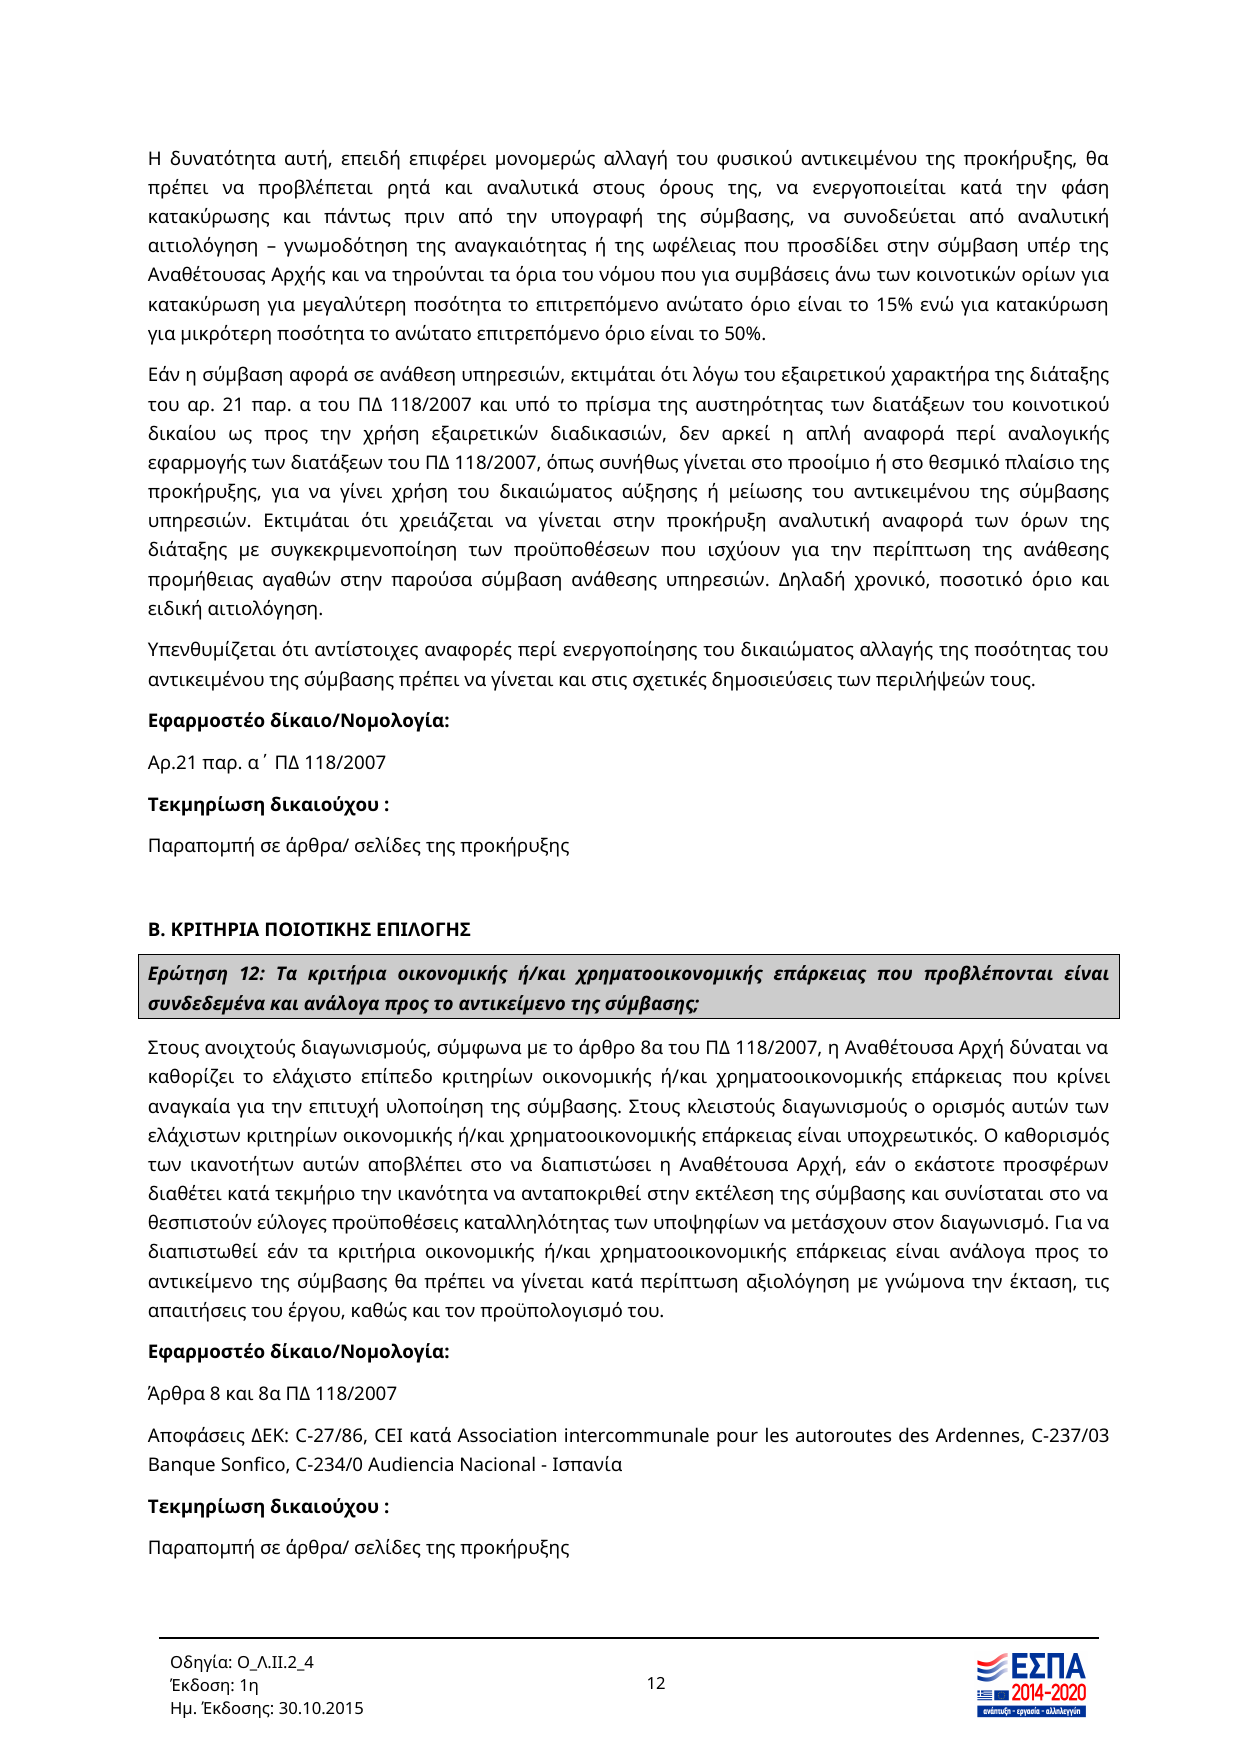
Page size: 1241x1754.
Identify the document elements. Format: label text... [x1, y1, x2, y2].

text Εφαρμοστέο δίκαιο/Νομολογία: [148, 704, 1110, 733]
text Στους ανοιχτούς διαγωνισμούς, σύμφωνα με το άρθρο 8α του ΠΔ 118/2007, η Αναθέτουσα Αρχή δύναται να καθορίζει το ελάχιστο επίπεδο κριτηρίων οικονομικής ή/και χρηματοοικονομικής επάρκειας που κρίνει αναγκαία για την επιτυχή υλοποίηση της σύμβασης. Στους κλειστούς διαγωνισμούς ο ορισμός αυτών των ελάχιστων κριτηρίων οικονομικής ή/και χρηματοοικονομικής επάρκειας είναι υποχρεωτικός. Ο καθορισμός των ικανοτήτων αυτών αποβλέπει στο να διαπιστώσει η Αναθέτουσα Αρχή, εάν ο εκάστοτε προσφέρων διαθέτει κατά τεκμήριο την ικανότητα να ανταποκριθεί στην εκτέλεση της σύμβασης και συνίσταται στο να θεσπιστούν εύλογες προϋποθέσεις καταλληλότητας των υποψηφίων να μετάσχουν στον διαγωνισμό. Για να διαπιστωθεί εάν τα κριτήρια οικονομικής ή/και χρηματοοικονομικής επάρκειας είναι ανάλογα προς το αντικείμενο της σύμβασης θα πρέπει να γίνεται κατά περίπτωση αξιολόγηση με γνώμονα την έκταση, τις απαιτήσεις του έργου, καθώς και τον προϋπολογισμό του. [148, 1031, 1110, 1323]
text Ερώτηση 12: Τα κριτήρια οικονομικής ή/και χρηματοοικονομικής επάρκειας που προβλέπονται είναι συνδεδεμένα και ανάλογα προς το αντικείμενο της σύμβασης; [139, 955, 1119, 1018]
text Αποφάσεις ΔΕΚ: C-27/86, CEI κατά Association intercommunale pour les autoroutes des Ardennes, C-237/03 Banque Sonfico, C-234/0 Audiencia Nacional - Ισπανία [148, 1419, 1110, 1477]
text Τεκμηρίωση δικαιούχου : [148, 788, 1110, 817]
text Εάν η σύμβαση αφορά σε ανάθεση υπηρεσιών, εκτιμάται ότι λόγω του εξαιρετικού χαρακτήρα της διάταξης του αρ. 21 παρ. α του ΠΔ 118/2007 και υπό το πρίσμα της αυστηρότητας των διατάξεων του κοινοτικού δικαίου ως προς την χρήση εξαιρετικών διαδικασιών, δεν αρκεί η απλή αναφορά περί αναλογικής εφαρμογής των διατάξεων του ΠΔ 118/2007, όπως συνήθως γίνεται στο προοίμιο ή στο θεσμικό πλαίσιο της προκήρυξης, για να γίνει χρήση του δικαιώματος αύξησης ή μείωσης του αντικειμένου της σύμβασης υπηρεσιών. Εκτιμάται ότι χρειάζεται να γίνεται στην προκήρυξη αναλυτική αναφορά των όρων της διάταξης με συγκεκριμενοποίηση των προϋποθέσεων που ισχύουν για την περίπτωση της ανάθεσης προμήθειας αγαθών στην παρούσα σύμβαση ανάθεσης υπηρεσιών. Δηλαδή χρονικό, ποσοτικό όριο και ειδική αιτιολόγηση. [148, 358, 1110, 621]
text Παραπομπή σε άρθρα/ σελίδες της προκήρυξης [148, 829, 1110, 858]
text Εφαρμοστέο δίκαιο/Νομολογία: [148, 1336, 1110, 1365]
text Β. ΚΡΙΤΗΡΙΑ ΠΟΙΟΤΙΚΗΣ ΕΠΙΛΟΓΗΣ [148, 913, 1110, 942]
text Παραπομπή σε άρθρα/ σελίδες της προκήρυξης [148, 1531, 1110, 1561]
picture [974, 1651, 1089, 1719]
text Υπενθυμίζεται ότι αντίστοιχες αναφορές περί ενεργοποίησης του δικαιώματος αλλαγής της ποσότητας του αντικειμένου της σύμβασης πρέπει να γίνεται και στις σχετικές δημοσιεύσεις των περιλήψεών τους. [148, 633, 1110, 692]
text Τεκμηρίωση δικαιούχου : [148, 1490, 1110, 1519]
text Αρ.21 παρ. α΄ ΠΔ 118/2007 [148, 746, 1110, 775]
text Άρθρα 8 και 8α ΠΔ 118/2007 [148, 1377, 1110, 1406]
text Η δυνατότητα αυτή, επειδή επιφέρει μονομερώς αλλαγή του φυσικού αντικειμένου της προκήρυξης, θα πρέπει να προβλέπεται ρητά και αναλυτικά στους όρους της, να ενεργοποιείται κατά την φάση κατακύρωσης και πάντως πριν από την υπογραφή της σύμβασης, να συνοδεύεται από αναλυτική αιτιολόγηση – γνωμοδότηση της αναγκαιότητας ή της ωφέλειας που προσδίδει στην σύμβαση υπέρ της Αναθέτουσας Αρχής και να τηρούνται τα όρια του νόμου που για συμβάσεις άνω των κοινοτικών ορίων για κατακύρωση για μεγαλύτερη ποσότητα το επιτρεπόμενο ανώτατο όριο είναι το 15% ενώ για κατακύρωση για μικρότερη ποσότητα το ανώτατο επιτρεπόμενο όριο είναι το 50%. [148, 142, 1110, 346]
